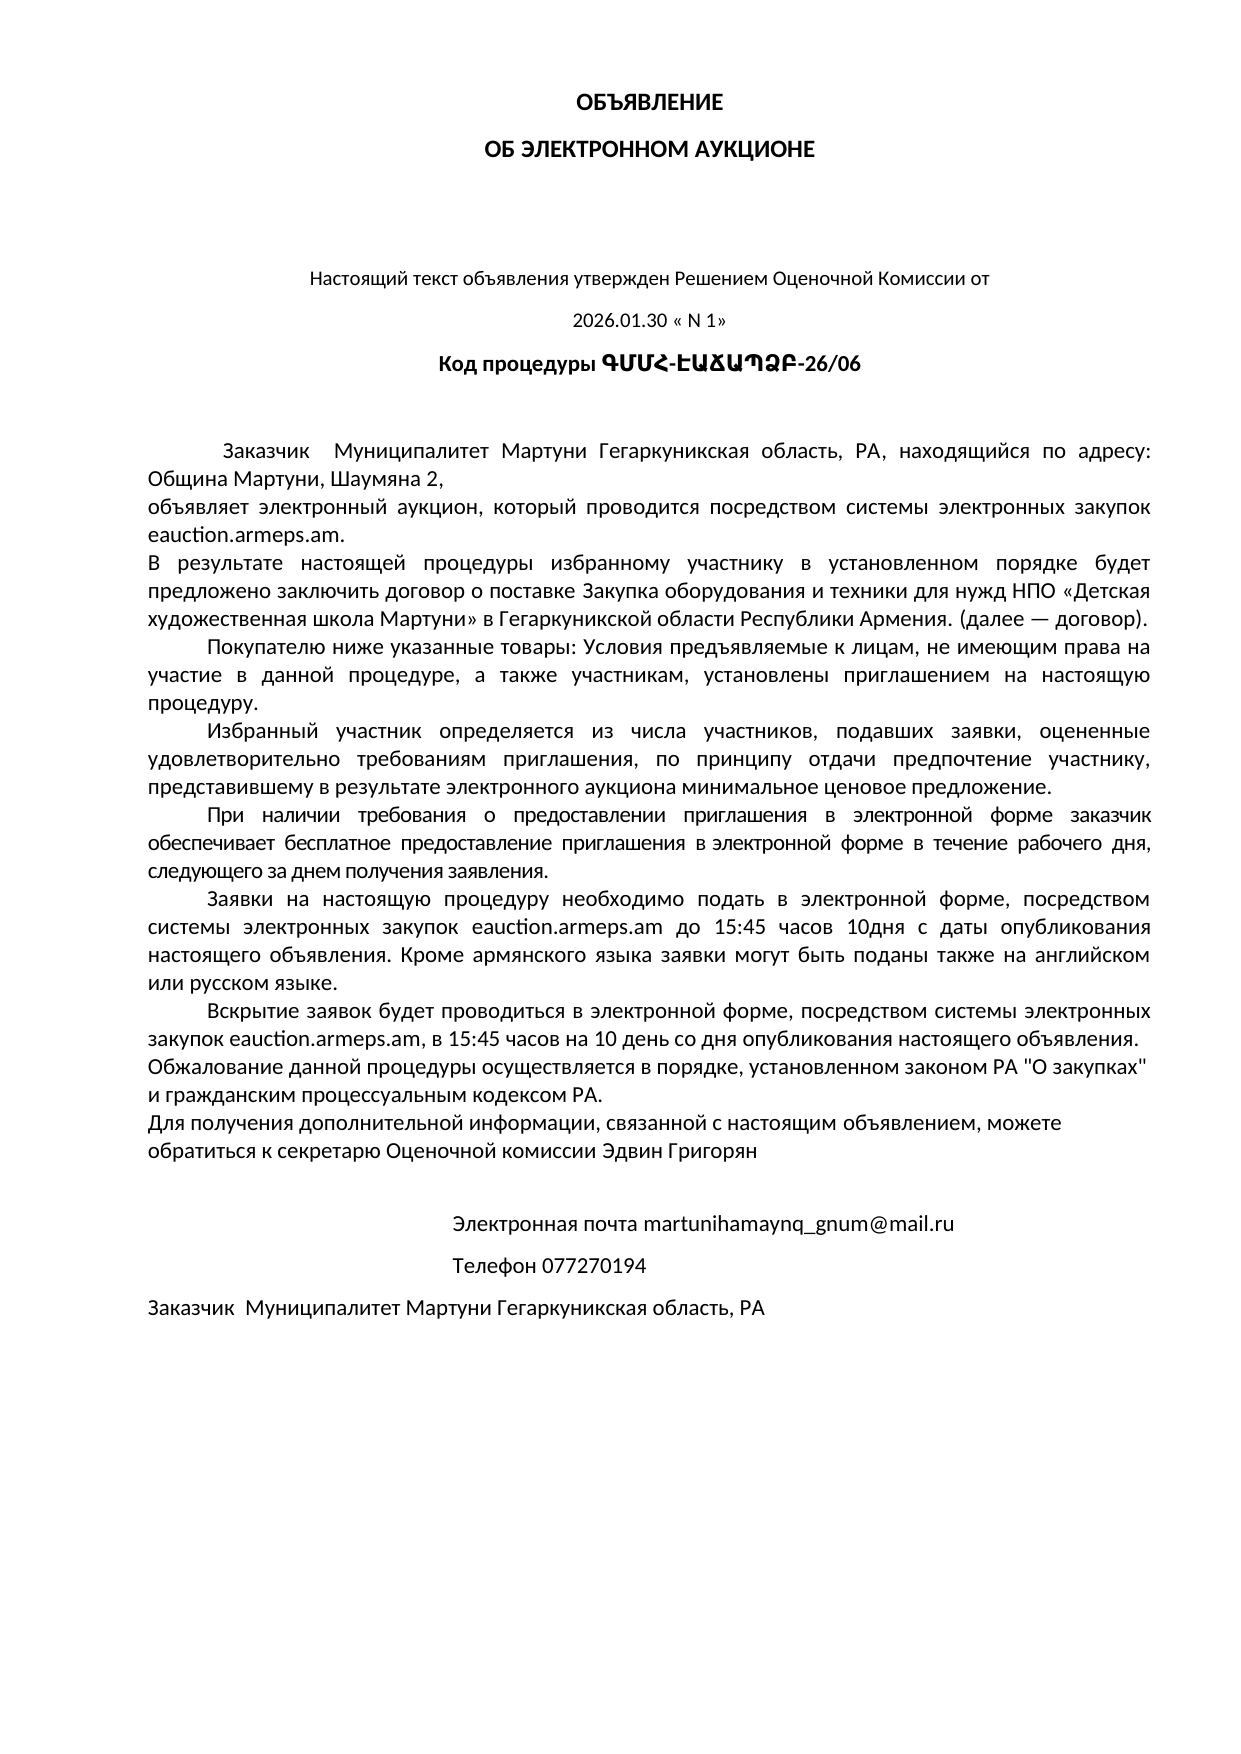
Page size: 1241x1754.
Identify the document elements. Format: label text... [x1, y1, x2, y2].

text Покупателю ниже указанные товары: Условия предъявляемые к лицам, не имеющим права на участие в данной процедуре, а также участникам, установлены приглашением на настоящую процедуру. [148, 632, 1152, 716]
text Вскрытие заявок будет проводиться в электронной форме, посредством системы электронных закупок eauction.armeps.am, в 15:45 часов на 10 день со дня опубликования настоящего объявления. [148, 996, 1152, 1052]
text Электронная почта martunihamaynq_gnum@mail.ru [148, 1209, 1152, 1237]
text Заявки на настоящую процедуру необходимо подать в электронной форме, посредством системы электронных закупок eauction.armeps.am до 15:45 часов 10дня с даты опубликования настоящего объявления. Кроме армянского языка заявки могут быть поданы также на английском или русском языке. [148, 884, 1152, 996]
text При наличии требования о предоставлении приглашения в электронной форме заказчик обеспечивает бесплатное предоставление приглашения в электронной форме в течение рабочего дня, следующего за днем получения заявления. [148, 800, 1152, 884]
text В результате настоящей процедуры избранному участнику в установленном порядке будет предложено заключить договор о поставке Закупка оборудования и техники для нужд НПО «Детская художественная школа Мартуни» в Гегаркуникской области Республики Армения. (далее — договор). [148, 548, 1152, 632]
text Для получения дополнительной информации, связанной с настоящим объявлением, можете обратиться к секретарю Оценочной комиссии Эдвин Григорян [148, 1108, 1152, 1164]
text Телефон 077270194 [148, 1251, 1152, 1279]
text объявляет электронный аукцион, который проводится посредством системы электронных закупок eauction.armeps.am. [148, 492, 1152, 548]
text ОБ ЭЛЕКТРОННОМ АУКЦИОНЕ [148, 134, 1152, 164]
text 2026.01.30 « N 1» [148, 307, 1152, 332]
text Избранный участник определяется из числа участников, подавших заявки, оцененные удовлетворительно требованиям приглашения, по принципу отдачи предпочтение участнику, представившему в результате электронного аукциона минимальное ценовое предложение. [148, 716, 1152, 800]
text Код процедуры ԳՄՄՀ-ԷԱՃԱՊՁԲ-26/06 [148, 349, 1152, 377]
text Настоящий текст объявления утвержден Решением Оценочной Комиссии от [148, 265, 1152, 290]
text Обжалование данной процедуры осуществляется в порядке, установленном законом РА "О закупках" и гражданским процессуальным кодексом РА. [148, 1052, 1152, 1108]
text Заказчик Муниципалитет Мартуни Гегаркуникская область, РА, находящийся по адресу: Община Мартуни, Шаумяна 2, [148, 436, 1152, 492]
text ОБЪЯВЛЕНИЕ [148, 86, 1152, 117]
text Заказчик Муниципалитет Мартуни Гегаркуникская область, РА [148, 1293, 1152, 1321]
